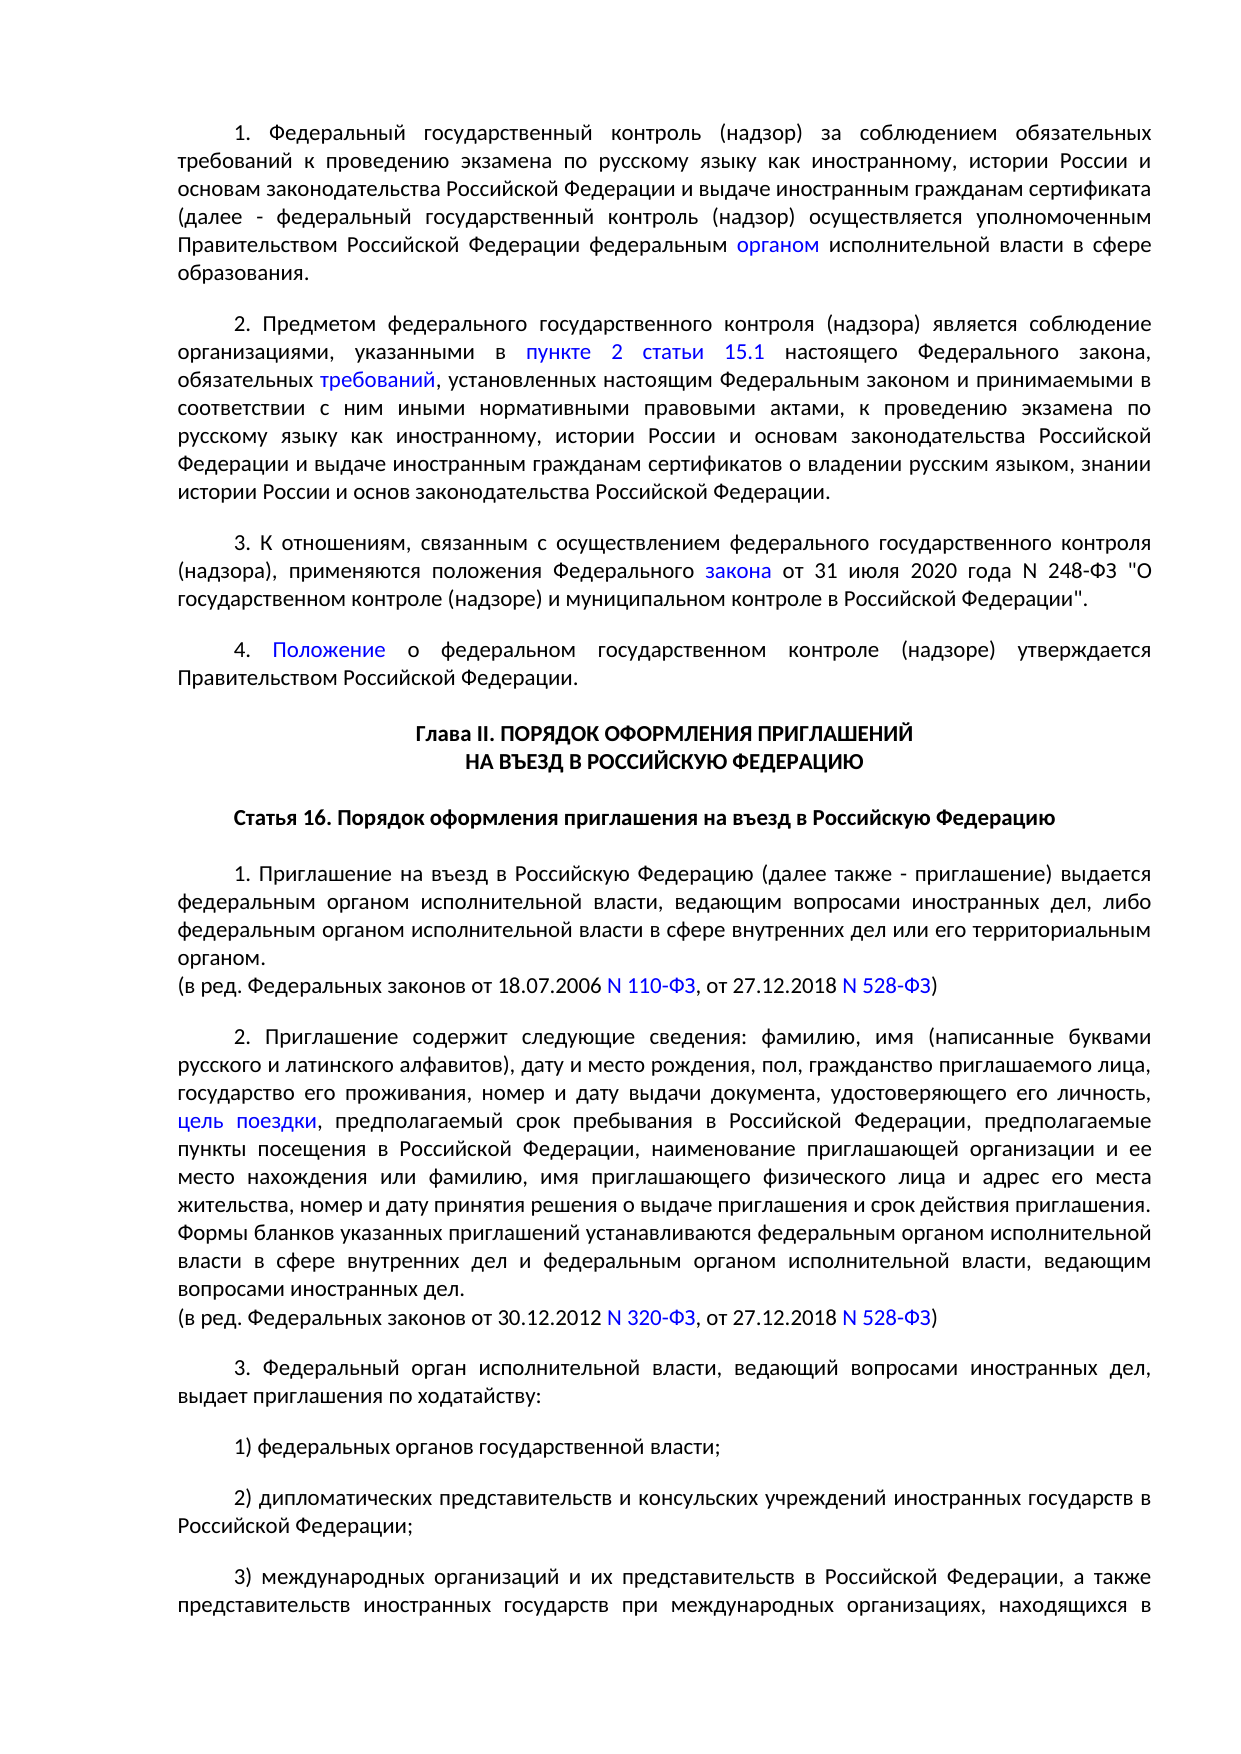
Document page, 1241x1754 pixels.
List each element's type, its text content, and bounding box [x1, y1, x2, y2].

text 3. Федеральный орган исполнительной власти, ведающий вопросами иностранных дел, выдает приглашения по ходатайству: [177, 1353, 1152, 1409]
text 1) федеральных органов государственной власти; [177, 1432, 1152, 1461]
title Статья 16. Порядок оформления приглашения на въезд в Российскую Федерацию [177, 803, 1152, 831]
text 1. Приглашение на въезд в Российскую Федерацию (далее также - приглашение) выдается федеральным органом исполнительной власти, ведающим вопросами иностранных дел, либо федеральным органом исполнительной власти в сфере внутренних дел или его территориальным органом. [177, 859, 1152, 971]
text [177, 1562, 1152, 1618]
text 2) дипломатических представительств и консульских учреждений иностранных государств в Российской Федерации; [177, 1483, 1152, 1539]
text 2. Предметом федерального государственного контроля (надзора) является соблюдение организациями, указанными в пункте 2 статьи 15.1 настоящего Федерального закона, обязательных требований, установленных настоящим Федеральным законом и принимаемыми в соответствии с ним иными нормативными правовыми актами, к проведению экзамена по русскому языку как иностранному, истории России и основам законодательства Российской Федерации и выдаче иностранным гражданам сертификатов о владении русским языком, знании истории России и основ законодательства Российской Федерации. [177, 309, 1152, 505]
text 3. К отношениям, связанным с осуществлением федерального государственного контроля (надзора), применяются положения Федерального закона от 31 июля 2020 года N 248-ФЗ "О государственном контроле (надзоре) и муниципальном контроле в Российской Федерации". [177, 528, 1152, 612]
text 1. Федеральный государственный контроль (надзор) за соблюдением обязательных требований к проведению экзамена по русскому языку как иностранному, истории России и основам законодательства Российской Федерации и выдаче иностранным гражданам сертификата (далее - федеральный государственный контроль (надзор) осуществляется уполномоченным Правительством Российской Федерации федеральным органом исполнительной власти в сфере образования. [177, 118, 1152, 286]
text (в ред. Федеральных законов от 18.07.2006 N 110-ФЗ, от 27.12.2018 N 528-ФЗ) [177, 971, 1152, 999]
text (в ред. Федеральных законов от 30.12.2012 N 320-ФЗ, от 27.12.2018 N 528-ФЗ) [177, 1303, 1152, 1331]
title Глава II. ПОРЯДОК ОФОРМЛЕНИЯ ПРИГЛАШЕНИЙ [177, 719, 1152, 747]
text 4. Положение о федеральном государственном контроле (надзоре) утверждается Правительством Российской Федерации. [177, 635, 1152, 691]
text 2. Приглашение содержит следующие сведения: фамилию, имя (написанные буквами русского и латинского алфавитов), дату и место рождения, пол, гражданство приглашаемого лица, государство его проживания, номер и дату выдачи документа, удостоверяющего его личность, цель поездки, предполагаемый срок пребывания в Российской Федерации, предполагаемые пункты посещения в Российской Федерации, наименование приглашающей организации и ее место нахождения или фамилию, имя приглашающего физического лица и адрес его места жительства, номер и дату принятия решения о выдаче приглашения и срок действия приглашения. Формы бланков указанных приглашений устанавливаются федеральным органом исполнительной власти в сфере внутренних дел и федеральным органом исполнительной власти, ведающим вопросами иностранных дел. [177, 1022, 1152, 1303]
title НА ВЪЕЗД В РОССИЙСКУЮ ФЕДЕРАЦИЮ [177, 747, 1152, 775]
